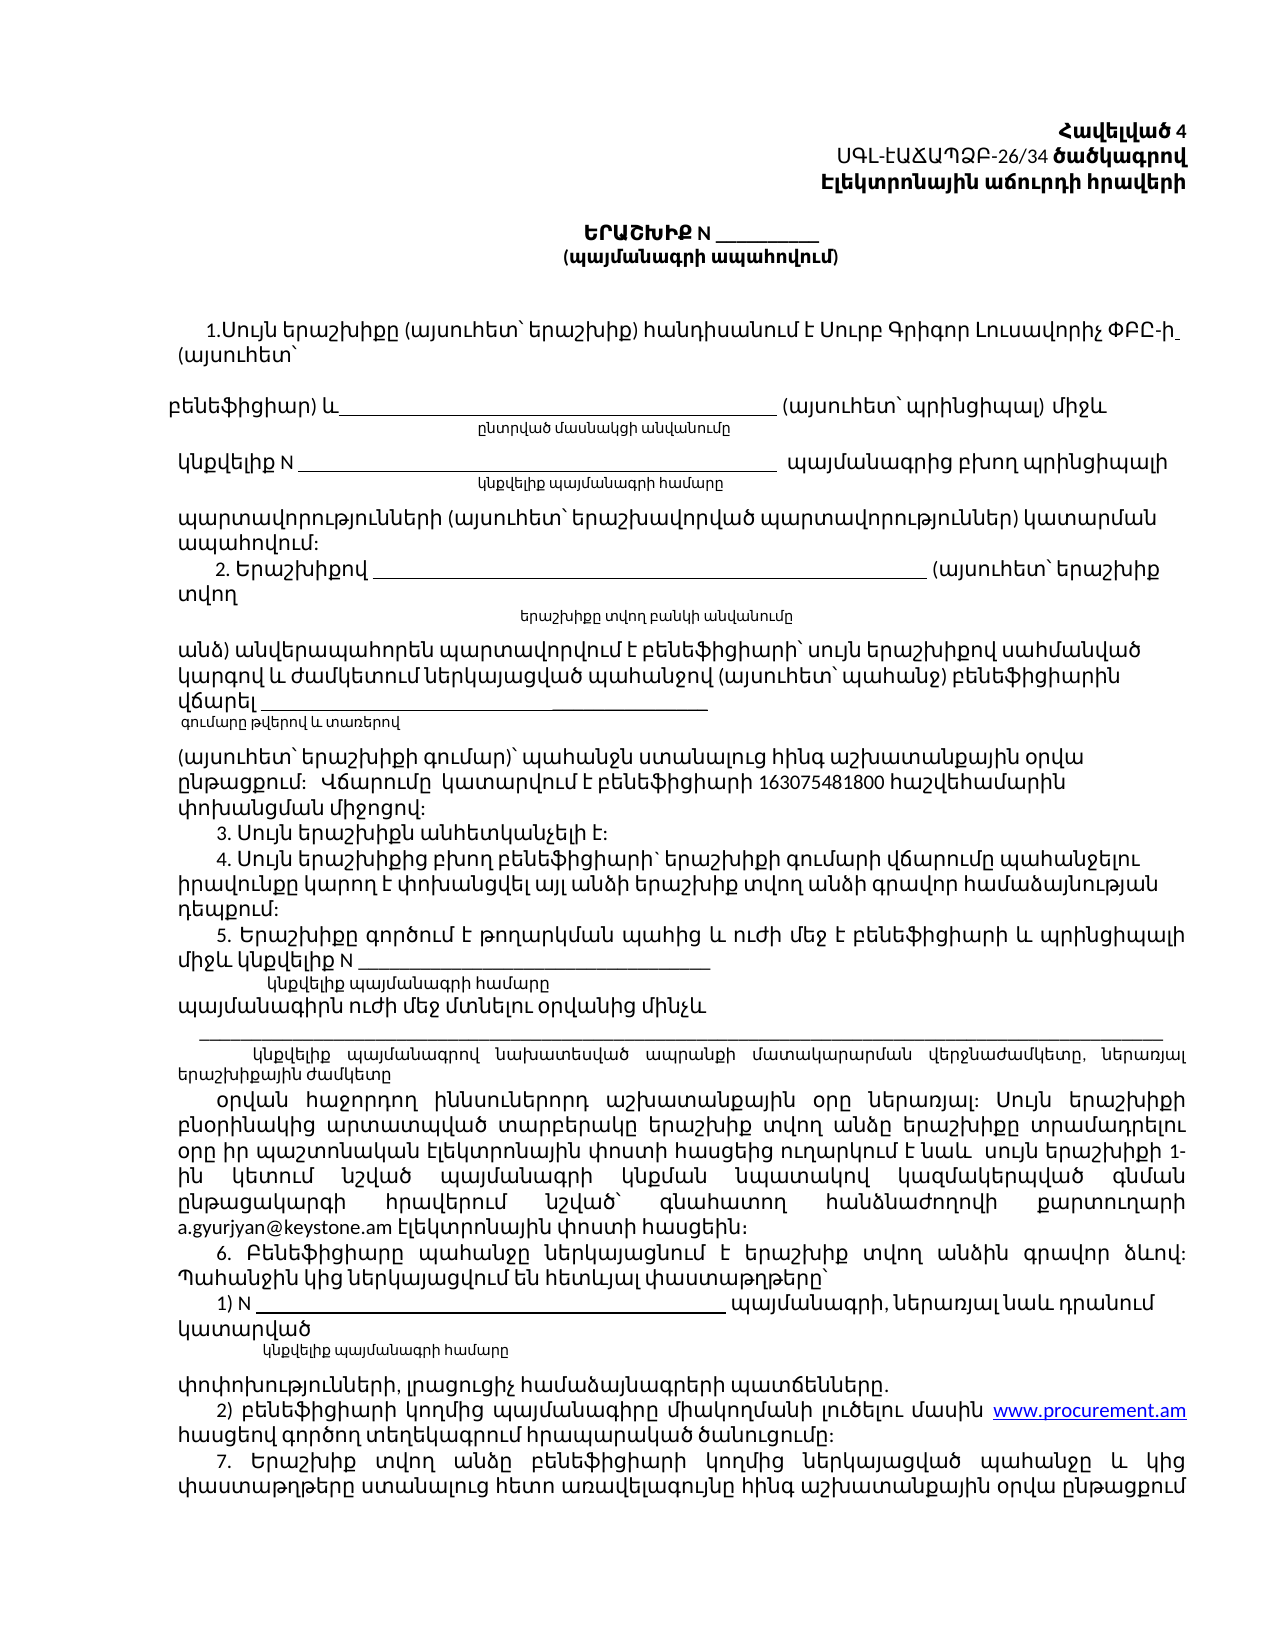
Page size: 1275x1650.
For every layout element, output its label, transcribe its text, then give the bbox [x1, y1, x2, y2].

text կնքվելիք պայմանագրի համարը [177, 1341, 1186, 1372]
list պայմանագիրն ուժի մեջ մտնելու օրվանից մինչև [177, 993, 1186, 1019]
text 4. Սույն երաշխիքից բխող բենեֆիցիարի` երաշխիքի գումարի վճարումը պահանջելու իրավունքը կարող է փոխանցվել այլ անձի երաշխիք տվող անձի գրավոր համաձայնության դեպքում: [177, 846, 1186, 922]
text անձ) անվերապահորեն պարտավորվում է բենեֆիցիարի՝ սույն երաշխիքով սահմանված կարգով և ժամկետում ներկայացված պահանջով (այսուհետ՝ պահանջ) բենեֆիցիարին վճարել _______________ [177, 637, 1186, 714]
text 1) N պայմանագրի, ներառյալ նաև դրանում կատարված [177, 1291, 1186, 1341]
text 1.Սույն երաշխիքը (այսուհետ՝ երաշխիք) հանդիսանում է Սուրբ Գրիգոր Լուսավորիչ ՓԲԸ-ի (այսուհետ՝ [177, 317, 1186, 368]
text ԵՐԱՇԽԻՔ N __________ [177, 220, 1186, 245]
text երաշխիքը տվող բանկի անվանումը [177, 607, 1186, 637]
text 2. Երաշխիքով (այսուհետ՝ երաշխիք տվող [177, 556, 1186, 607]
text Էլեկտրոնային աճուրդի հրավերի [177, 169, 1186, 194]
text (այսուհետ՝ երաշխիքի գումար)՝ պահանջն ստանալուց հինգ աշխատանքային օրվա ընթացքում: Վճարումը կատարվում է բենեֆիցիարի 163075481800 հաշվեհամարին փոխանցման միջոցով: [177, 744, 1186, 820]
text (պայմանագրի ապահովում) [177, 245, 1186, 268]
text գումարը թվերով և տառերով [177, 714, 1186, 744]
list _____________________________________________________________________________________________ [177, 1019, 1186, 1044]
text կնքվելիք N պայմանագրից բխող պրինցիպալի [177, 449, 1186, 475]
text պարտավորությունների (այսուհետ՝ երաշխավորված պարտավորություններ) կատարման ապահովում: [177, 505, 1186, 556]
text կնքվելիք պայմանագրի համարը [177, 475, 1186, 505]
text օրվան հաջորդող իննսուներորդ աշխատանքային օրը ներառյալ: Սույն երաշխիքի բնօրինակից արտատպված տարբերակը երաշխիք տվող անձը երաշխիքը տրամադրելու օրը իր պաշտոնական էլեկտրոնային փոստի հասցեից ուղարկում է նաև սույն երաշխիքի 1-ին կետում նշված պայմանագրի կնքման նպատակով կազմակերպված գնման ընթացակարգի հրավերում նշված՝ գնահատող հանձնաժողովի քարտուղարի a.gyurjyan@keystone.am էլեկտրոնային փոստի հասցեին։ [177, 1087, 1186, 1240]
text Հավելված 4 [177, 118, 1186, 143]
text 3. Սույն երաշխիքն անհետկանչելի է: [177, 820, 1186, 846]
text 6. Բենեֆիցիարը պահանջը ներկայացնում է երաշխիք տվող անձին գրավոր ձևով: Պահանջին կից ներկայացվում են հետևյալ փաստաթղթերը՝ [177, 1240, 1186, 1291]
text ՍԳԼ-էԱՃԱՊՁԲ-26/34 ծածկագրով [177, 143, 1186, 169]
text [177, 1448, 1186, 1499]
list կնքվելիք պայմանագրով նախատեսված ապրանքի մատակարարման վերջնաժամկետը, ներառյալ երաշխիքային ժամկետը [177, 1044, 1186, 1085]
text կնքվելիք պայմանագրի համարը [177, 973, 1186, 993]
text 2) բենեֆիցիարի կողմից պայմանագիրը միակողմանի լուծելու մասին www.procurement.am հասցեով գործող տեղեկագրում հրապարակած ծանուցումը: [177, 1397, 1186, 1448]
text բենեֆիցիար) և (այսուհետ՝ պրինցիպալ) միջև ընտրված մասնակցի անվանումը [168, 393, 1186, 449]
text փոփոխությունների, լրացուցիչ համաձայնագրերի պատճենները. [177, 1372, 1186, 1397]
text 5. Երաշխիքը գործում է թողարկման պահից և ուժի մեջ է բենեֆիցիարի և պրինցիպալի միջև կնքվելիք N __________________________________ [177, 922, 1186, 973]
